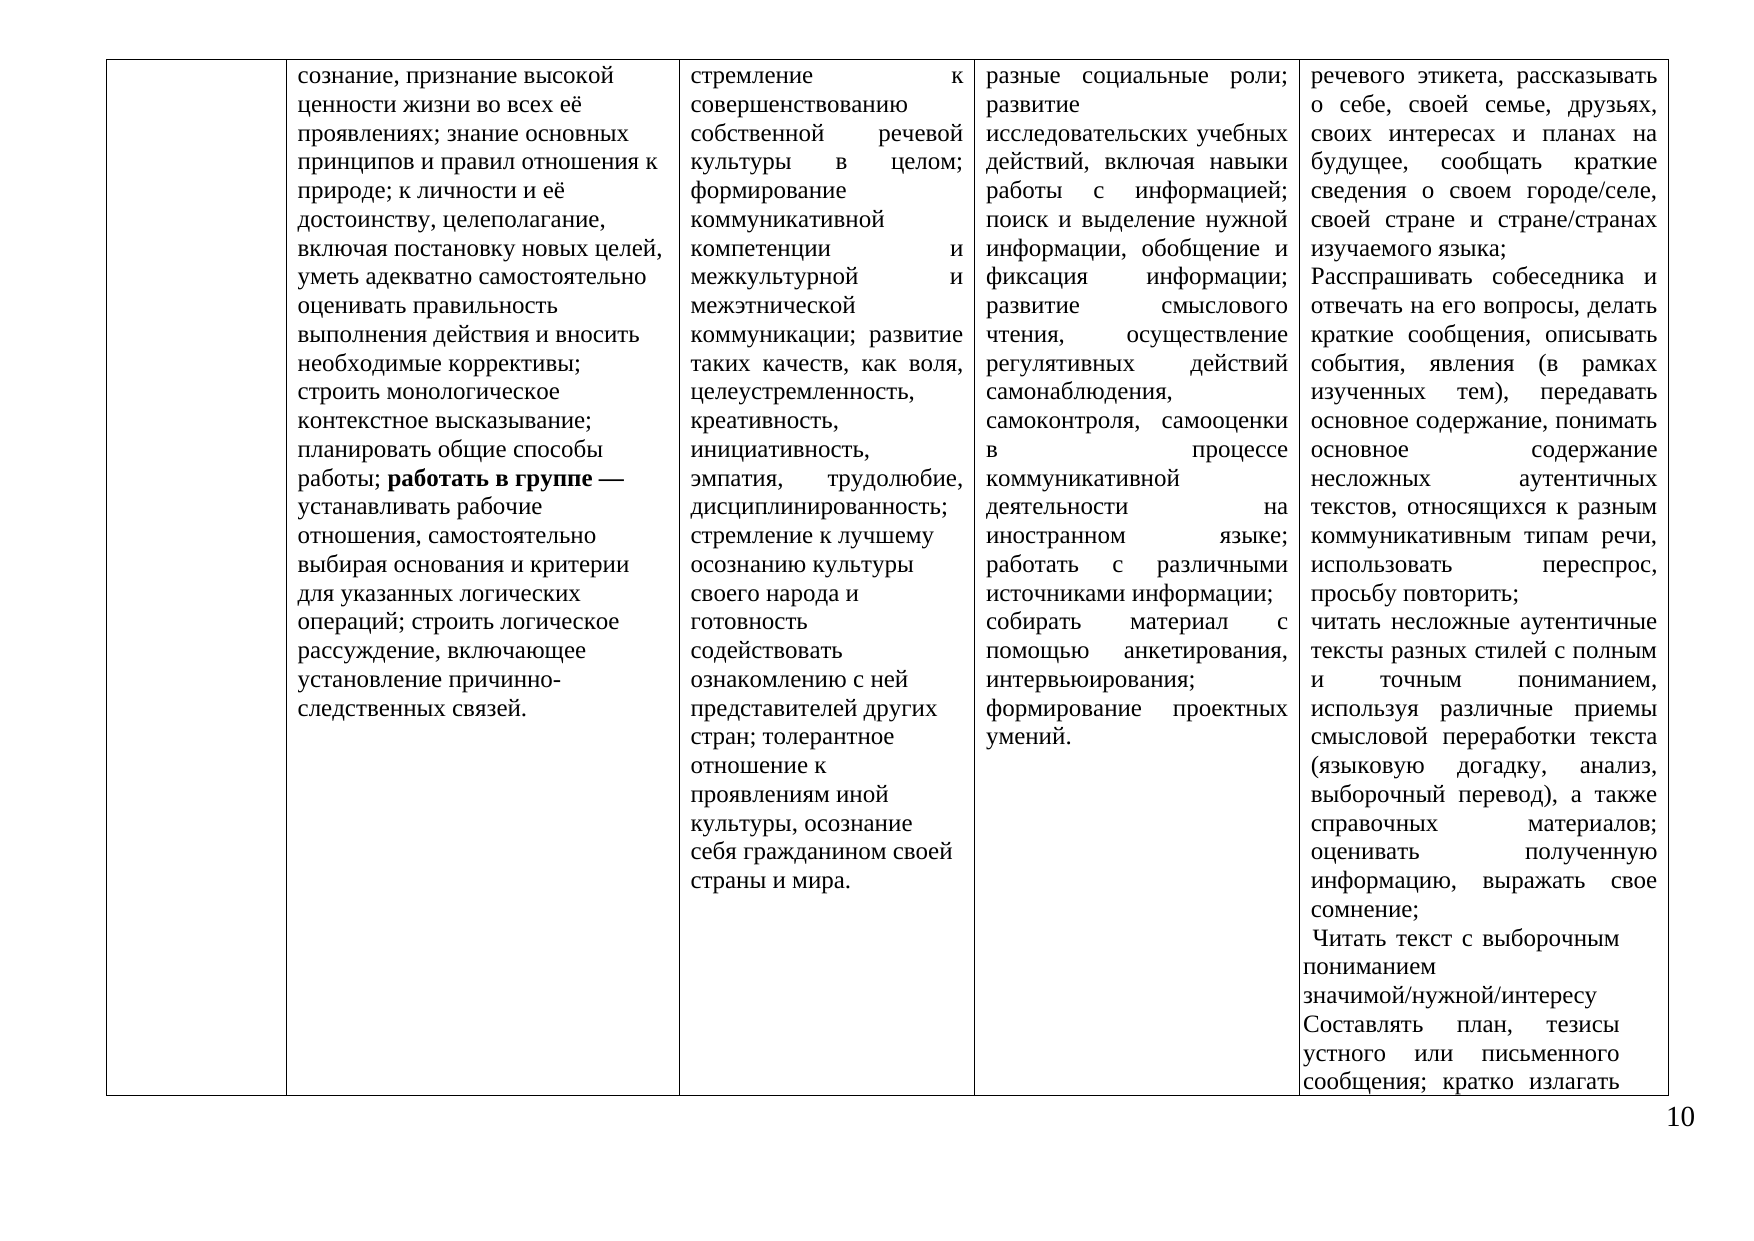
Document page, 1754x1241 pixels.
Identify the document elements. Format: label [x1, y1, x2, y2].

table_cell [107, 60, 286, 1095]
table_cell [1300, 60, 1668, 1095]
table_cell [680, 60, 974, 1095]
table_cell [975, 60, 1299, 1095]
table_cell [287, 60, 679, 1095]
